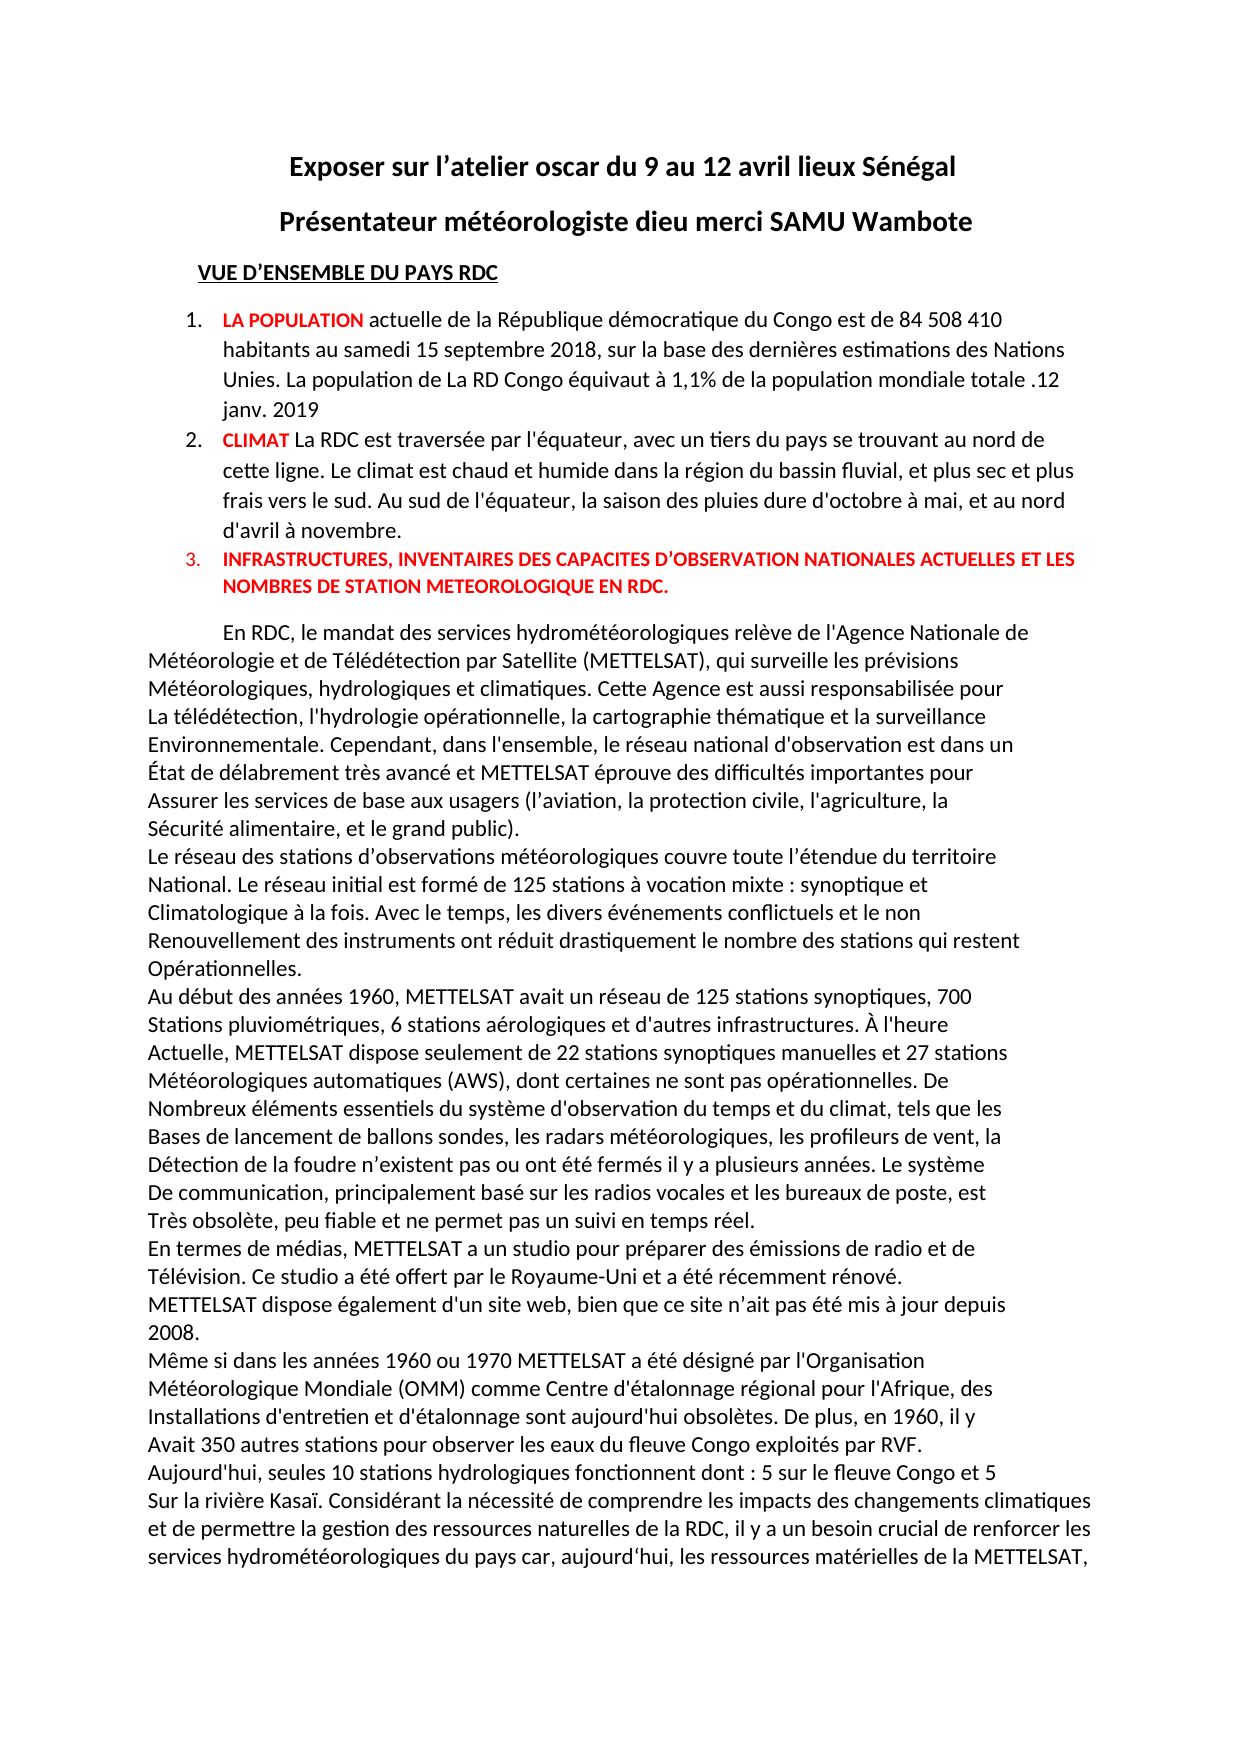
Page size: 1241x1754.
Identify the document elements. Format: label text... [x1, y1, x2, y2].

text METTELSAT dispose également d'un site web, bien que ce site n’ait pas été mis à jour depuis [148, 1290, 1093, 1318]
text Présentateur météorologiste dieu merci SAMU Wambote [148, 203, 1093, 238]
text National. Le réseau initial est formé de 125 stations à vocation mixte : synoptique et [148, 870, 1093, 898]
list LA POPULATION actuelle de la République démocratique du Congo est de 84 508 410 habitants au samedi 15 septembre 2018, sur la base des dernières estimations des Nations Unies. La population de La RD Congo équivaut à 1,1% de la population mondiale totale .12 janv. 2019 [185, 305, 1093, 423]
text Avait 350 autres stations pour observer les eaux du fleuve Congo exploités par RVF. [148, 1430, 1093, 1458]
text Le réseau des stations d’observations météorologiques couvre toute l’étendue du territoire [148, 842, 1093, 870]
text Exposer sur l’atelier oscar du 9 au 12 avril lieux Sénégal [148, 148, 1093, 183]
text Bases de lancement de ballons sondes, les radars météorologiques, les profileurs de vent, la [148, 1122, 1093, 1150]
list INFRASTRUCTURES, INVENTAIRES DES CAPACITES D’OBSERVATION NATIONALES ACTUELLES ET LES NOMBRES DE STATION METEOROLOGIQUE EN RDC. [185, 546, 1093, 599]
text 2008. [148, 1318, 1093, 1346]
text Météorologie et de Télédétection par Satellite (METTELSAT), qui surveille les prévisions [148, 646, 1093, 674]
text Météorologiques automatiques (AWS), dont certaines ne sont pas opérationnelles. De [148, 1066, 1093, 1094]
text Actuelle, METTELSAT dispose seulement de 22 stations synoptiques manuelles et 27 stations [148, 1038, 1093, 1066]
text Stations pluviométriques, 6 stations aérologiques et d'autres infrastructures. À l'heure [148, 1010, 1093, 1038]
text De communication, principalement basé sur les radios vocales et les bureaux de poste, est [148, 1178, 1093, 1206]
text Au début des années 1960, METTELSAT avait un réseau de 125 stations synoptiques, 700 [148, 982, 1093, 1010]
text État de délabrement très avancé et METTELSAT éprouve des difficultés importantes pour [148, 758, 1093, 786]
text La télédétection, l'hydrologie opérationnelle, la cartographie thématique et la surveillance [148, 702, 1093, 730]
text Environnementale. Cependant, dans l'ensemble, le réseau national d'observation est dans un [148, 730, 1093, 758]
text Très obsolète, peu fiable et ne permet pas un suivi en temps réel. [148, 1206, 1093, 1234]
text VUE D’ENSEMBLE DU PAYS RDC [183, 258, 1093, 286]
text Météorologiques, hydrologiques et climatiques. Cette Agence est aussi responsabilisée pour [148, 674, 1093, 702]
text Nombreux éléments essentiels du système d'observation du temps et du climat, tels que les [148, 1094, 1093, 1122]
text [148, 1486, 1093, 1571]
text Télévision. Ce studio a été offert par le Royaume-Uni et a été récemment rénové. [148, 1262, 1093, 1290]
text En termes de médias, METTELSAT a un studio pour préparer des émissions de radio et de [148, 1234, 1093, 1262]
text Assurer les services de base aux usagers (l’aviation, la protection civile, l'agriculture, la [148, 786, 1093, 814]
text Aujourd'hui, seules 10 stations hydrologiques fonctionnent dont : 5 sur le fleuve Congo et 5 [148, 1458, 1093, 1486]
text Renouvellement des instruments ont réduit drastiquement le nombre des stations qui restent [148, 926, 1093, 954]
text Même si dans les années 1960 ou 1970 METTELSAT a été désigné par l'Organisation [148, 1346, 1093, 1374]
text Climatologique à la fois. Avec le temps, les divers événements conflictuels et le non [148, 898, 1093, 926]
text En RDC, le mandat des services hydrométéorologiques relève de l'Agence Nationale de [223, 618, 1093, 646]
text Opérationnelles. [148, 954, 1093, 982]
text Météorologique Mondiale (OMM) comme Centre d'étalonnage régional pour l'Afrique, des [148, 1374, 1093, 1402]
text Installations d'entretien et d'étalonnage sont aujourd'hui obsolètes. De plus, en 1960, il y [148, 1402, 1093, 1430]
text Détection de la foudre n’existent pas ou ont été fermés il y a plusieurs années. Le système [148, 1150, 1093, 1178]
list CLIMAT La RDC est traversée par l'équateur, avec un tiers du pays se trouvant au nord de cette ligne. Le climat est chaud et humide dans la région du bassin fluvial, et plus sec et plus frais vers le sud. Au sud de l'équateur, la saison des pluies dure d'octobre à mai, et au nord d'avril à novembre. [185, 426, 1093, 544]
text Sécurité alimentaire, et le grand public). [148, 814, 1093, 842]
